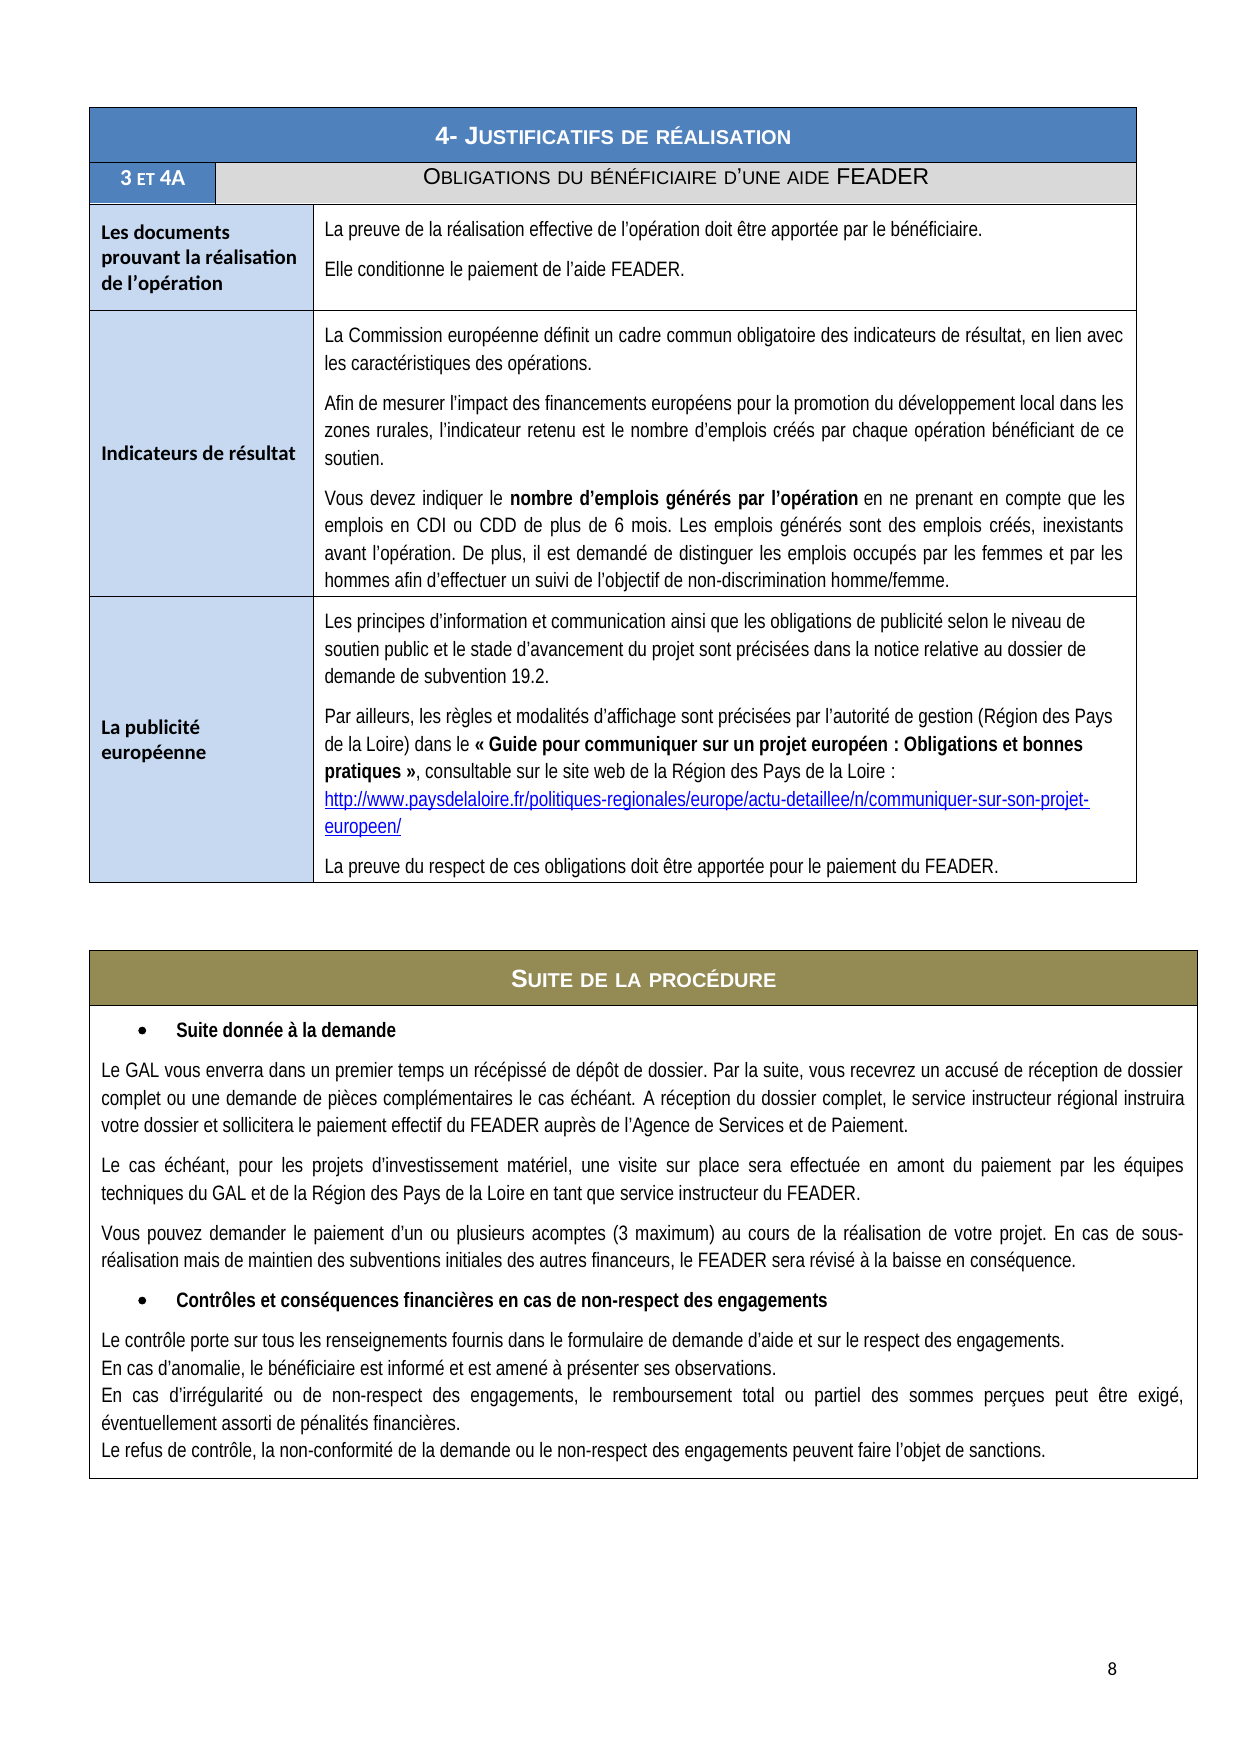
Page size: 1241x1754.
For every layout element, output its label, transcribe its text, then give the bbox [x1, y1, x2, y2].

table_cell Indicateurs de résultat [90, 311, 313, 596]
table_cell La Commission européenne définit un cadre commun obligatoire des indicateurs de résultat, en lien avec les caractéristiques des opérations. Afin de mesurer l’impact des financements européens pour la promotion du développement local dans les zones rurales, l’indicateur retenu est le nombre d’emplois créés par chaque opération bénéficiant de ce soutien. Vous devez indiquer le nombre d’emplois générés par l’opération en ne prenant en compte que les emplois en CDI ou CDD de plus de 6 mois. Les emplois générés sont des emplois créés, inexistants avant l’opération. De plus, il est demandé de distinguer les emplois occupés par les femmes et par les hommes afin d’effectuer un suivi de l’objectif de non-discrimination homme/femme. [314, 311, 1136, 596]
table_cell Les documents prouvant la réalisation de l’opération [90, 205, 313, 310]
table_cell Obligations du bénéficiaire d’une aide FEADER [216, 163, 1136, 203]
table_header Suite de la procédure [90, 951, 1197, 1005]
table_cell La preuve de la réalisation effective de l’opération doit être apportée par le bénéficiaire. Elle conditionne le paiement de l’aide FEADER. [314, 205, 1136, 310]
table_cell La publicité européenne [90, 597, 313, 882]
table_cell 3 et 4A [90, 163, 215, 203]
table_cell Suite donnée à la demande Le GAL vous enverra dans un premier temps un récépissé de dépôt de dossier. Par la suite, vous recevrez un accusé de réception de dossier complet ou une demande de pièces complémentaires le cas échéant. A réception du dossier complet, le service instructeur régional instruira votre dossier et sollicitera le paiement effectif du FEADER auprès de l’Agence de Services et de Paiement. Le cas échéant, pour les projets d’investissement matériel, une visite sur place sera effectuée en amont du paiement par les équipes techniques du GAL et de la Région des Pays de la Loire en tant que service instructeur du FEADER. Vous pouvez demander le paiement d’un ou plusieurs acomptes (3 maximum) au cours de la réalisation de votre projet. En cas de sous-réalisation mais de maintien des subventions initiales des autres financeurs, le FEADER sera révisé à la baisse en conséquence. Contrôles et conséquences financières en cas de non-respect des engagements Le contrôle porte sur tous les renseignements fournis dans le formulaire de demande d’aide et sur le respect des engagements. En cas d’anomalie, le bénéficiaire est informé et est amené à présenter ses observations. En cas d’irrégularité ou de non-respect des engagements, le remboursement total ou partiel des sommes perçues peut être exigé, éventuellement assorti de pénalités financières. Le refus de contrôle, la non-conformité de la demande ou le non-respect des engagements peuvent faire l’objet de sanctions. [90, 1006, 1197, 1478]
table_cell Les principes d’information et communication ainsi que les obligations de publicité selon le niveau de soutien public et le stade d’avancement du projet sont précisées dans la notice relative au dossier de demande de subvention 19.2. Par ailleurs, les règles et modalités d’affichage sont précisées par l’autorité de gestion (Région des Pays de la Loire) dans le « Guide pour communiquer sur un projet européen : Obligations et bonnes pratiques », consultable sur le site web de la Région des Pays de la Loire : http://www.paysdelaloire.fr/politiques-regionales/europe/actu-detaillee/n/communiquer-sur-son-projet-europeen/ La preuve du respect de ces obligations doit être apportée pour le paiement du FEADER. [314, 597, 1136, 882]
table_header 4- Justificatifs de réalisation [90, 108, 1136, 162]
